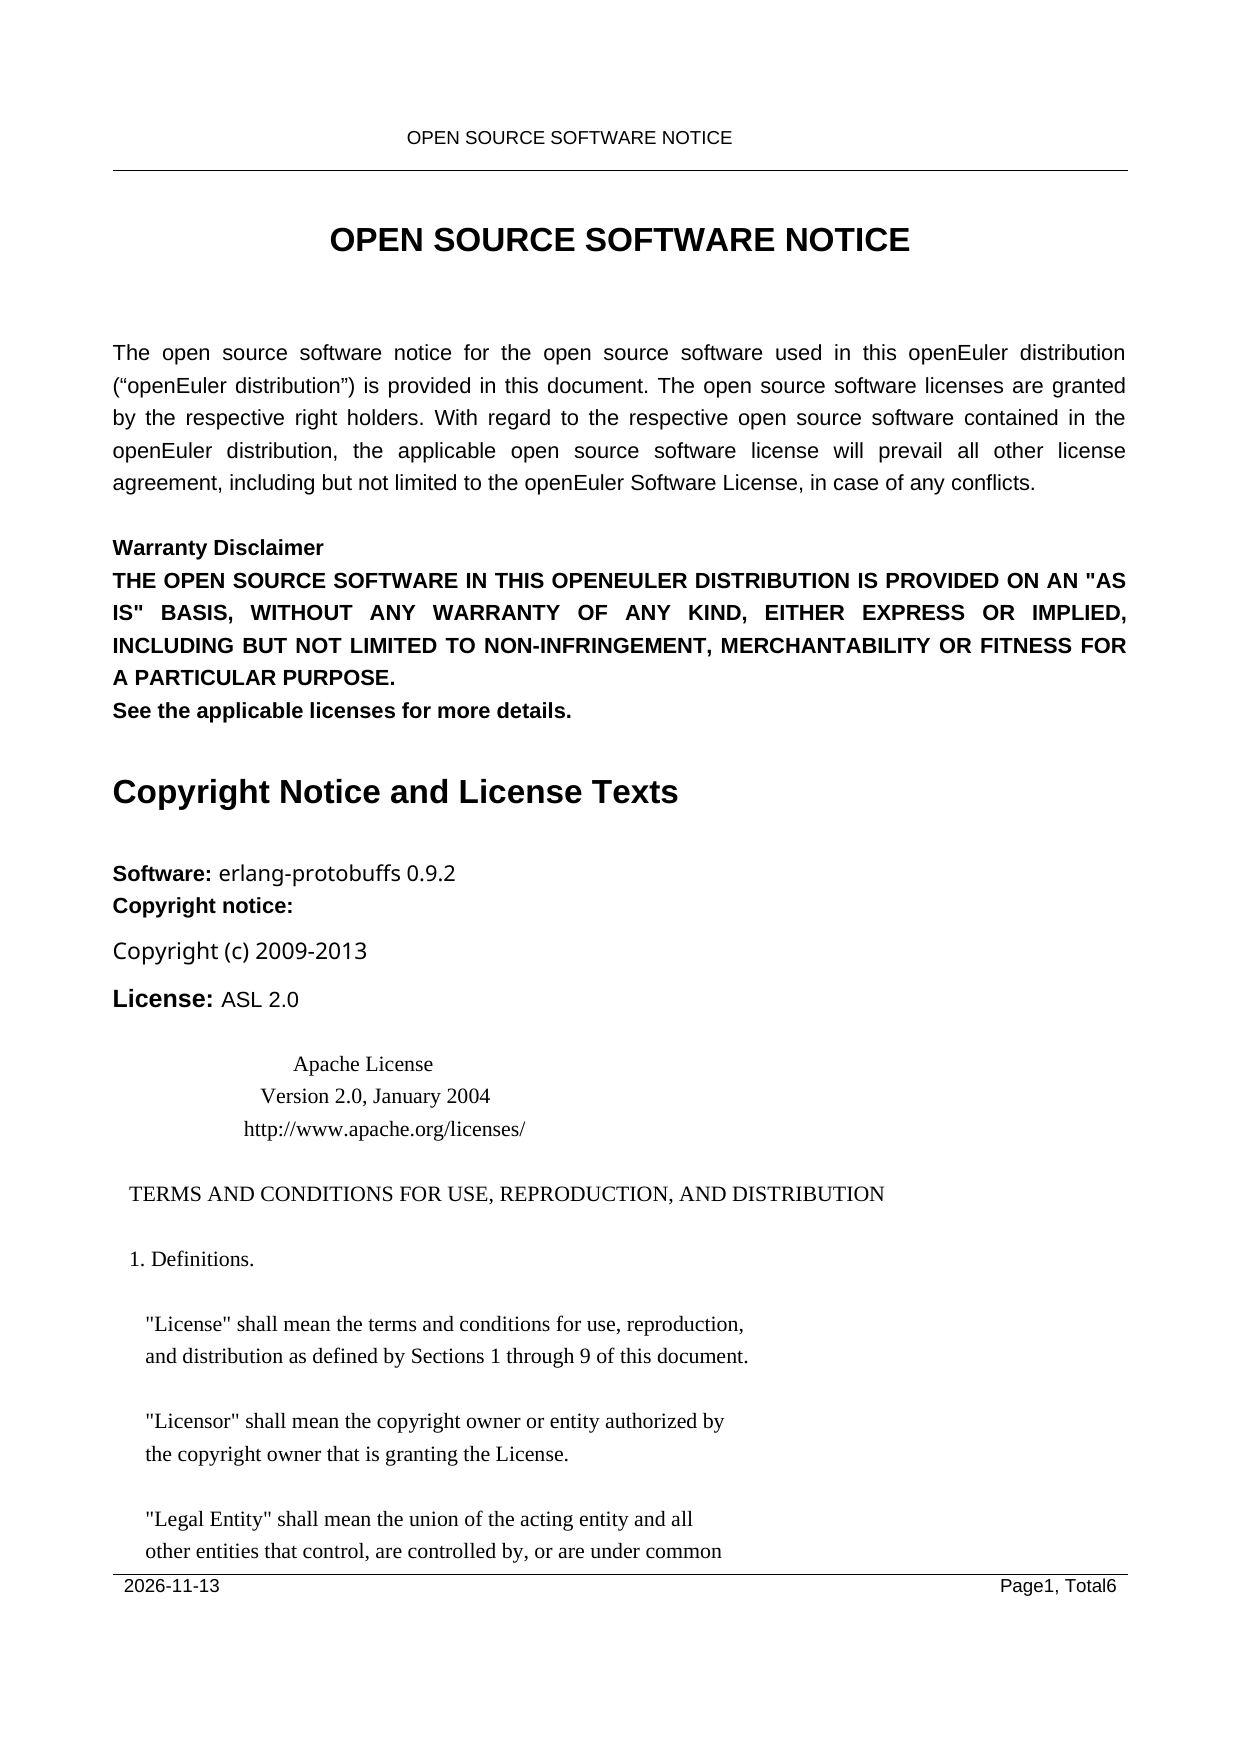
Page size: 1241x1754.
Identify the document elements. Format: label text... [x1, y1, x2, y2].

text The open source software notice for the open source software used in this openEuler distribution (“openEuler distribution”) is provided in this document. The open source software licenses are granted by the respective right holders. With regard to the respective open source software contained in the openEuler distribution, the applicable open source software license will prevail all other license agreement, including but not limited to the openEuler Software License, in case of any conflicts. [112, 336, 1128, 499]
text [112, 1014, 1128, 1567]
text License: ASL 2.0 [112, 982, 1128, 1014]
text Copyright (c) 2009-2013 [112, 934, 1128, 966]
text THE OPEN SOURCE SOFTWARE IN THIS OPENEULER DISTRIBUTION IS PROVIDED ON AN "AS IS" BASIS, WITHOUT ANY WARRANTY OF ANY KIND, EITHER EXPRESS OR IMPLIED, INCLUDING BUT NOT LIMITED TO NON-INFRINGEMENT, MERCHANTABILITY OR FITNESS FOR A PARTICULAR PURPOSE. See the applicable licenses for more details. [112, 564, 1128, 726]
text OPEN SOURCE SOFTWARE NOTICE [112, 206, 1128, 271]
text Copyright notice: [112, 889, 1128, 921]
title Software: erlang-protobuffs 0.9.2 [112, 856, 1128, 889]
text Warranty Disclaimer [112, 531, 1128, 564]
text Copyright Notice and License Texts [112, 759, 1128, 824]
